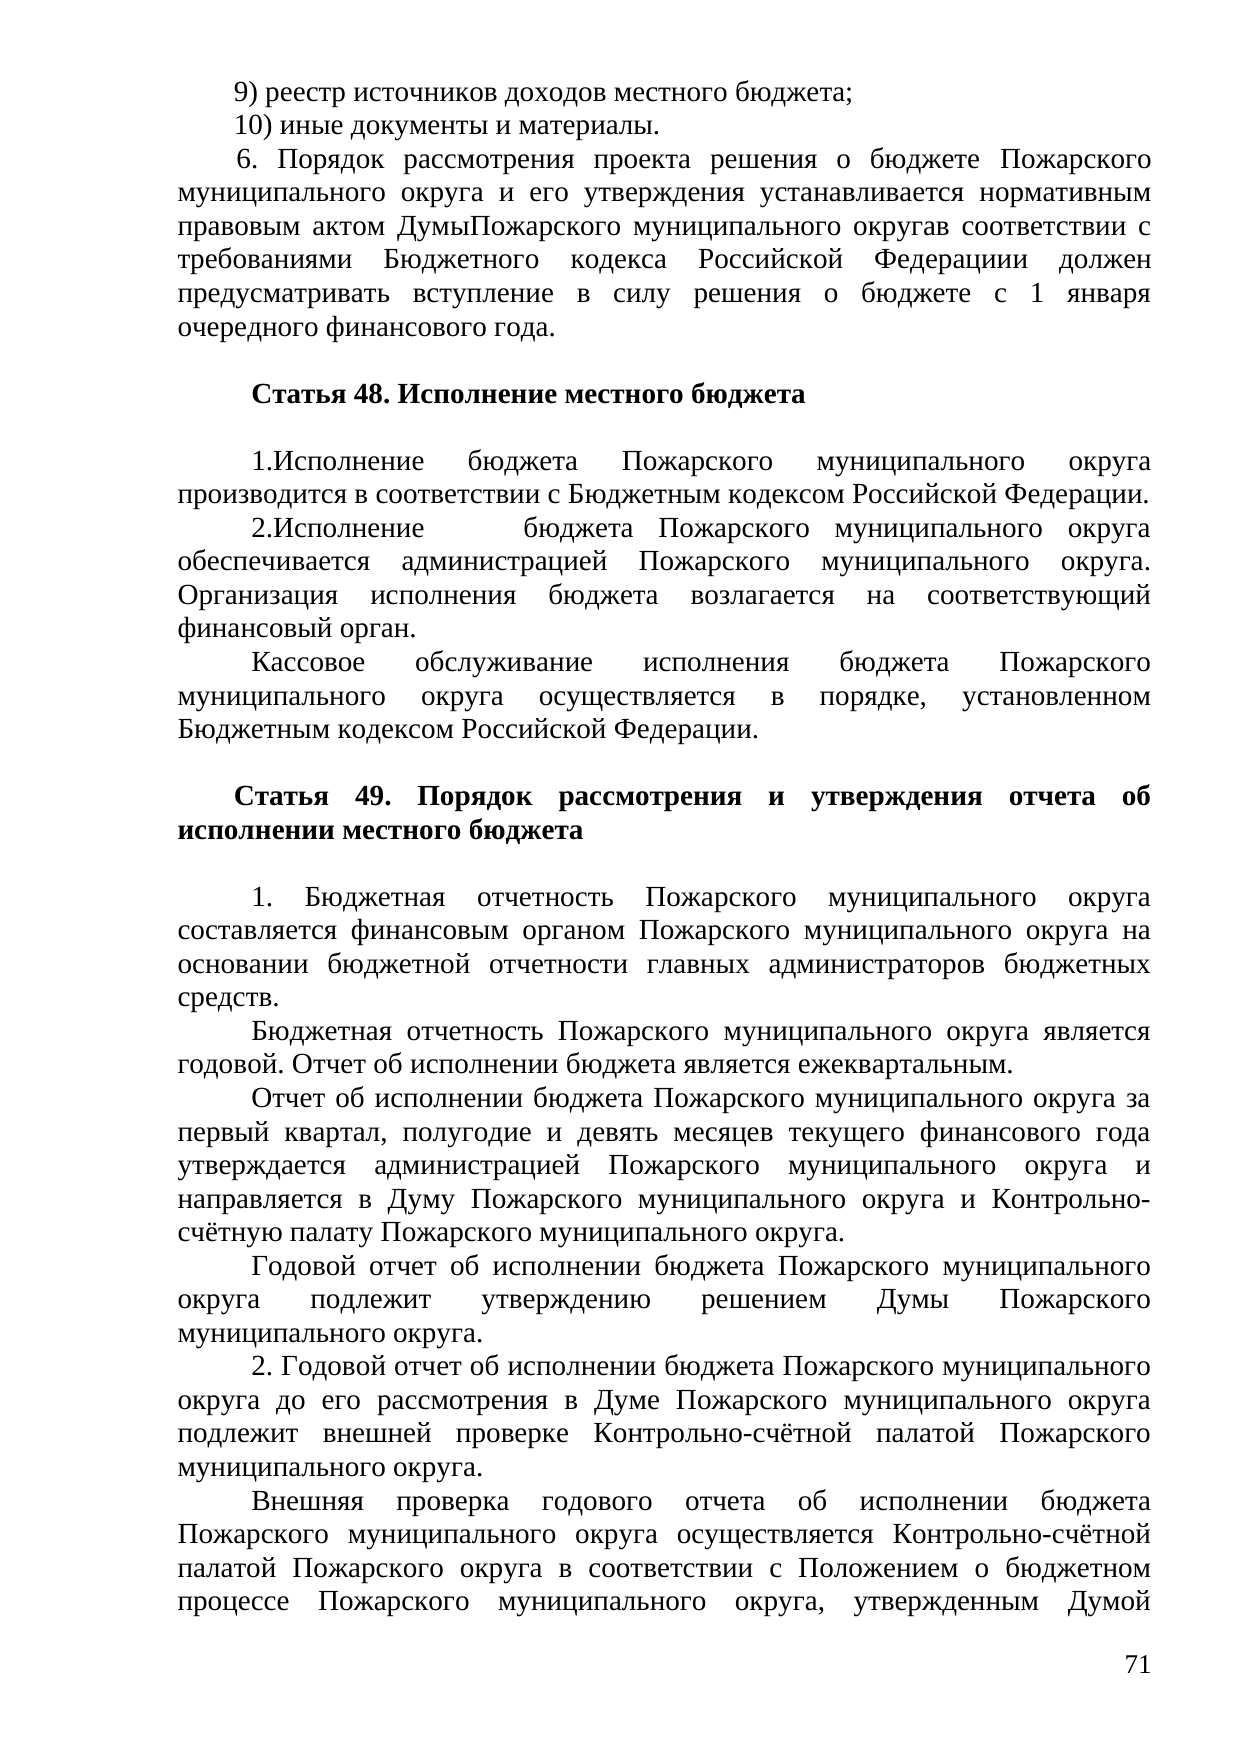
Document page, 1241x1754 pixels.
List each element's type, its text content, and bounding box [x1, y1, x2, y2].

title Статья 49. Порядок рассмотрения и утверждения отчета об исполнении местного бюджета [177, 778, 1152, 845]
text 2.Исполнение бюджета Пожарского муниципального округа обеспечивается администрацией Пожарского муниципального округа. Организация исполнения бюджета возлагается на соответствующий финансовый орган. [177, 510, 1152, 644]
text 1. Бюджетная отчетность Пожарского муниципального округа составляется финансовым органом Пожарского муниципального округа на основании бюджетной отчетности главных администраторов бюджетных средств. [177, 879, 1152, 1013]
text 2. Годовой отчет об исполнении бюджета Пожарского муниципального округа до его рассмотрения в Думе Пожарского муниципального округа подлежит внешней проверке Контрольно-счётной палатой Пожарского муниципального округа. [177, 1348, 1152, 1483]
text Статья 48. Исполнение местного бюджета [177, 376, 1152, 409]
text 9) реестр источников доходов местного бюджета; [177, 74, 1152, 107]
text 6. Порядок рассмотрения проекта решения о бюджете Пожарского муниципального округа и его утверждения устанавливается нормативным правовым актом ДумыПожарского муниципального округав соответствии с требованиями Бюджетного кодекса Российской Федерациии должен предусматривать вступление в силу решения о бюджете с 1 января очередного финансового года. [177, 141, 1152, 342]
text 1.Исполнение бюджета Пожарского муниципального округа производится в соответствии с Бюджетным кодексом Российской Федерации. [177, 443, 1152, 510]
text Годовой отчет об исполнении бюджета Пожарского муниципального округа подлежит утверждению решением Думы Пожарского муниципального округа. [177, 1248, 1152, 1348]
text 10) иные документы и материалы. [177, 107, 1152, 141]
text Бюджетная отчетность Пожарского муниципального округа является годовой. Отчет об исполнении бюджета является ежеквартальным. [177, 1013, 1152, 1080]
text Отчет об исполнении бюджета Пожарского муниципального округа за первый квартал, полугодие и девять месяцев текущего финансового года утверждается администрацией Пожарского муниципального округа и направляется в Думу Пожарского муниципального округа и Контрольно-счётную палату Пожарского муниципального округа. [177, 1080, 1152, 1248]
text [177, 1483, 1152, 1617]
text Кассовое обслуживание исполнения бюджета Пожарского муниципального округа осуществляется в порядке, установленном Бюджетным кодексом Российской Федерации. [177, 644, 1152, 745]
